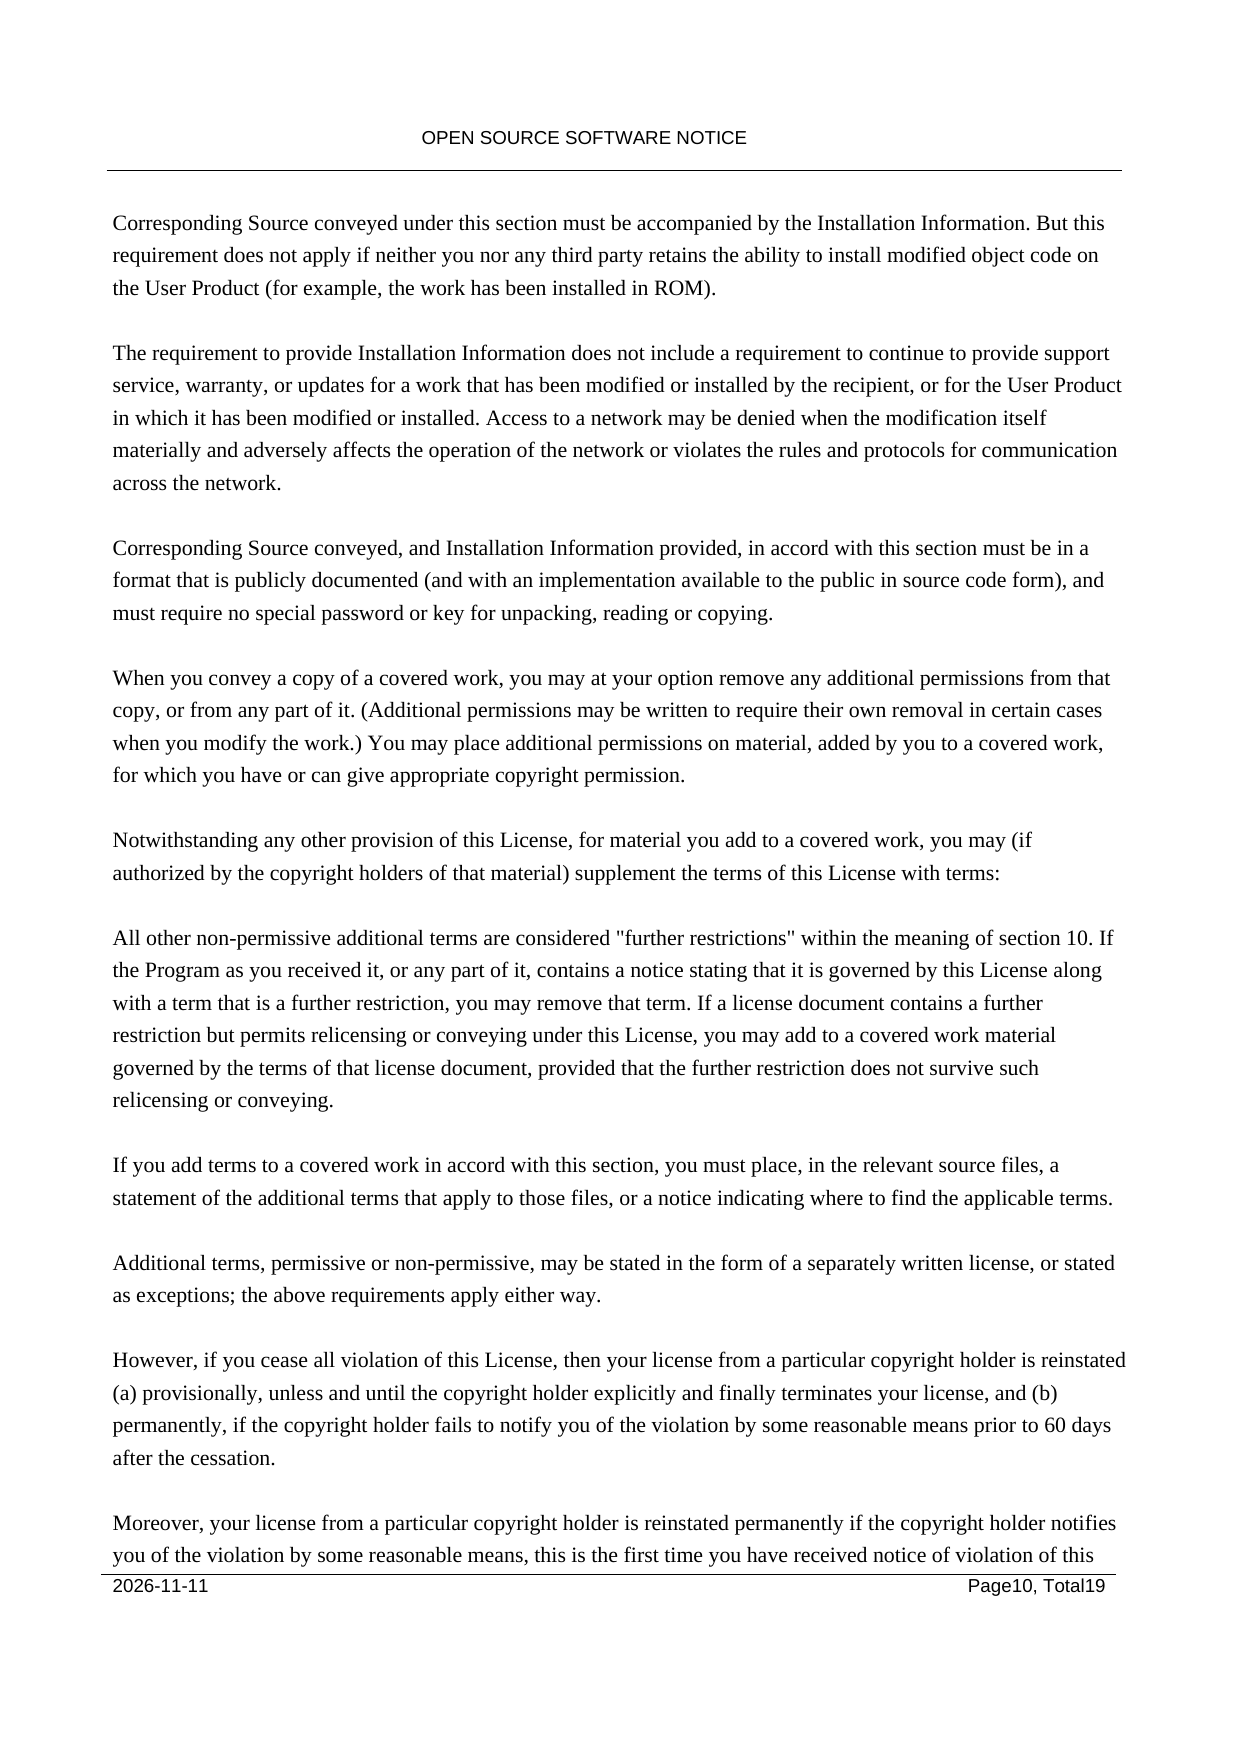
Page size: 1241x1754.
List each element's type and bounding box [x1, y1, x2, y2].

text [112, 206, 1128, 1571]
